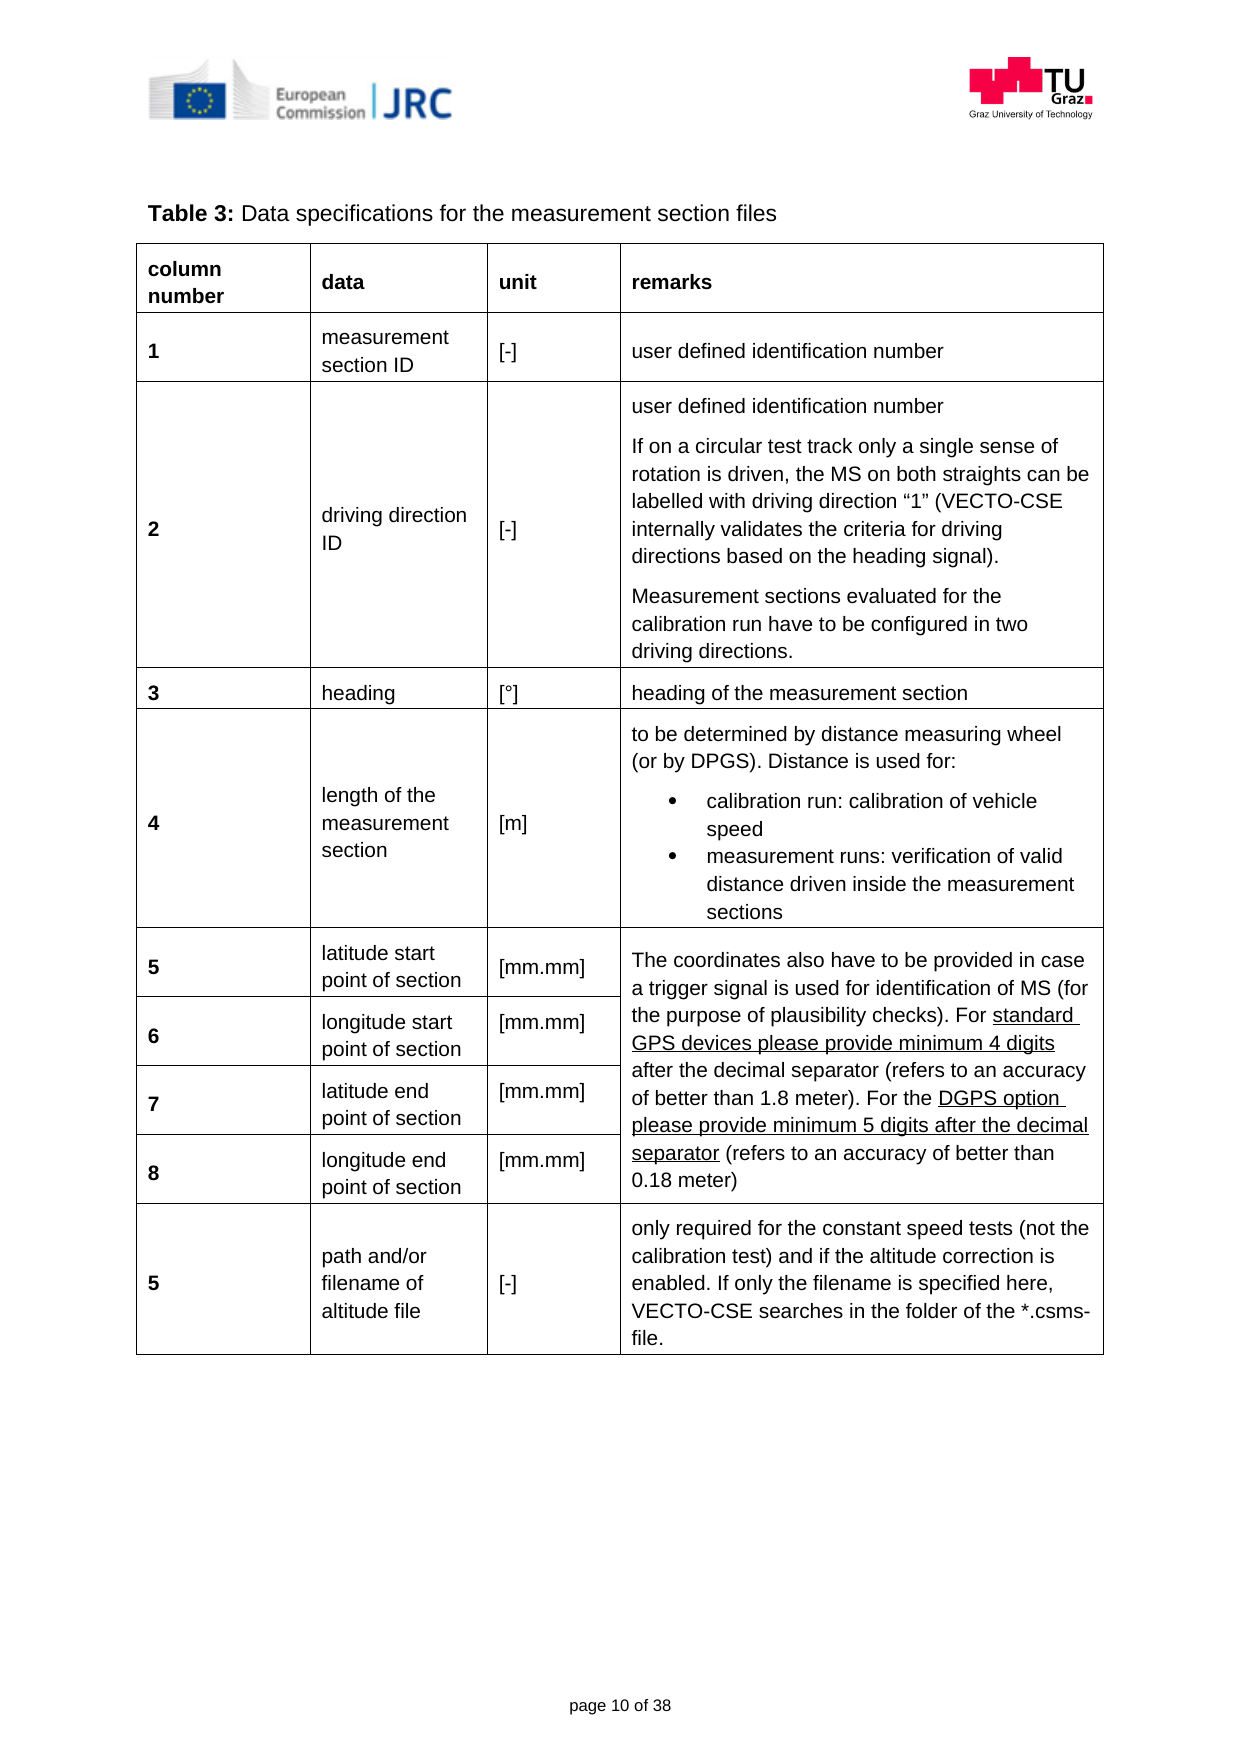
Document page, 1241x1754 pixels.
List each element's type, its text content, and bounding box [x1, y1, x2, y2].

table_cell 2 [137, 382, 310, 667]
table_cell [-] [488, 313, 620, 381]
table_cell heading [311, 668, 487, 708]
table_cell only required for the constant speed tests (not the calibration test) and if the altitude correction is enabled. If only the filename is specified here, VECTO-CSE searches in the folder of the *.csms-file. [621, 1204, 1103, 1354]
table_cell 7 [137, 1066, 310, 1134]
text Table 3: Data specifications for the measurement section files [148, 200, 1092, 226]
table_cell path and/or filename of altitude file [311, 1204, 487, 1354]
table_cell [mm.mm] [488, 1135, 620, 1203]
table_cell 6 [137, 997, 310, 1065]
table_cell 5 [137, 1204, 310, 1354]
table_cell [mm.mm] [488, 928, 620, 996]
table_cell [-] [488, 1204, 620, 1354]
table_header data [311, 244, 487, 312]
table_cell [m] [488, 709, 620, 927]
table_header column number [137, 244, 310, 312]
table_cell driving direction ID [311, 382, 487, 667]
table_cell heading of the measurement section [621, 668, 1103, 708]
table_cell latitude end point of section [311, 1066, 487, 1134]
table_cell The coordinates also have to be provided in case a trigger signal is used for identification of MS (for the purpose of plausibility checks). For standard GPS devices please provide minimum 4 digits after the decimal separator (refers to an accuracy of better than 1.8 meter). For the DGPS option please provide minimum 5 digits after the decimal separator (refers to an accuracy of better than 0.18 meter) [621, 928, 1103, 1203]
table_cell 4 [137, 709, 310, 927]
table_cell latitude start point of section [311, 928, 487, 996]
table_cell to be determined by distance measuring wheel (or by DPGS). Distance is used for: calibration run: calibration of vehicle speed measurement runs: verification of valid distance driven inside the measurement sections [621, 709, 1103, 927]
table_cell [-] [488, 382, 620, 667]
table_header unit [488, 244, 620, 312]
table_cell longitude end point of section [311, 1135, 487, 1203]
table_cell 8 [137, 1135, 310, 1203]
table_cell [mm.mm] [488, 997, 620, 1065]
table_cell [mm.mm] [488, 1066, 620, 1134]
picture [969, 57, 1093, 120]
table_cell 1 [137, 313, 310, 381]
picture [147, 56, 453, 120]
table_header remarks [621, 244, 1103, 312]
table_cell 5 [137, 928, 310, 996]
table_cell length of the measurement section [311, 709, 487, 927]
table_cell user defined identification number If on a circular test track only a single sense of rotation is driven, the MS on both straights can be labelled with driving direction “1” (VECTO-CSE internally validates the criteria for driving directions based on the heading signal). Measurement sections evaluated for the calibration run have to be configured in two driving directions. [621, 382, 1103, 667]
table_cell longitude start point of section [311, 997, 487, 1065]
table_cell [°] [488, 668, 620, 708]
table_cell measurement section ID [311, 313, 487, 381]
table_cell 3 [137, 668, 310, 708]
table_cell user defined identification number [621, 313, 1103, 381]
